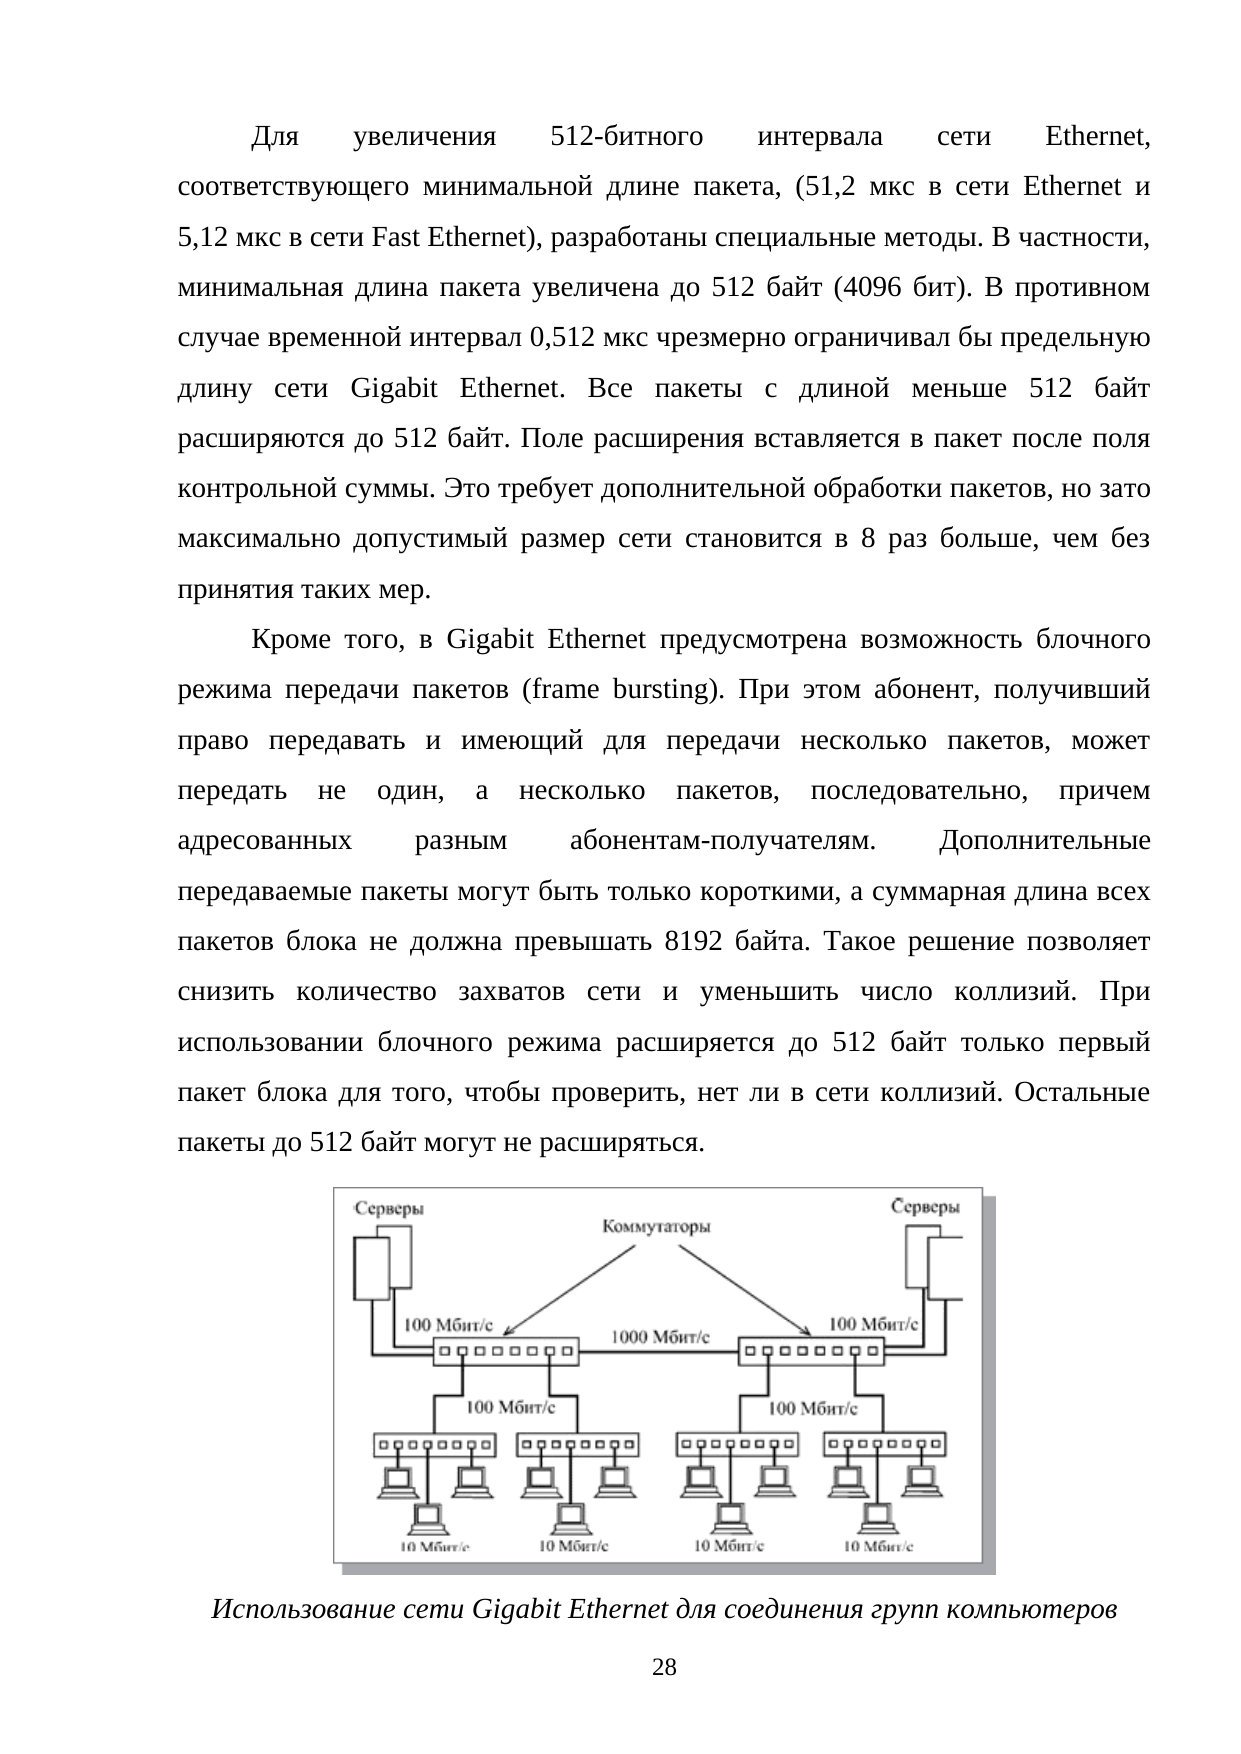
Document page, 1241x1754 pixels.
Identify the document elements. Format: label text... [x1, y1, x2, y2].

text Для увеличения 512-битного интервала сети Ethernet, соответствующего минимальной длине пакета, (51,2 мкс в сети Ethernet и 5,12 мкс в сети Fast Ethernet), разработаны специальные методы. В частности, минимальная длина пакета увеличена до 512 байт (4096 бит). В противном случае временной интервал 0,512 мкс чрезмерно ограничивал бы предельную длину сети Gigabit Ethernet. Все пакеты с длиной меньше 512 байт расширяются до 512 байт. Поле расширения вставляется в пакет после поля контрольной суммы. Это требует дополнительной обработки пакетов, но зато максимально допустимый размер сети становится в 8 раз больше, чем без принятия таких мер. [177, 118, 1152, 604]
picture [333, 1187, 996, 1575]
text Кроме того, в Gigabit Ethernet предусмотрена возможность блочного режима передачи пакетов (frame bursting). При этом абонент, получивший право передавать и имеющий для передачи несколько пакетов, может передать не один, а несколько пакетов, последовательно, причем адресованных разным абонентам-получателям. Дополнительные передаваемые пакеты могут быть только короткими, а суммарная длина всех пакетов блока не должна превышать 8192 байта. Такое решение позволяет снизить количество захватов сети и уменьшить число коллизий. При использовании блочного режима расширяется до 512 байт только первый пакет блока для того, чтобы проверить, нет ли в сети коллизий. Остальные пакеты до 512 байт могут не расширяться. [177, 621, 1152, 1158]
